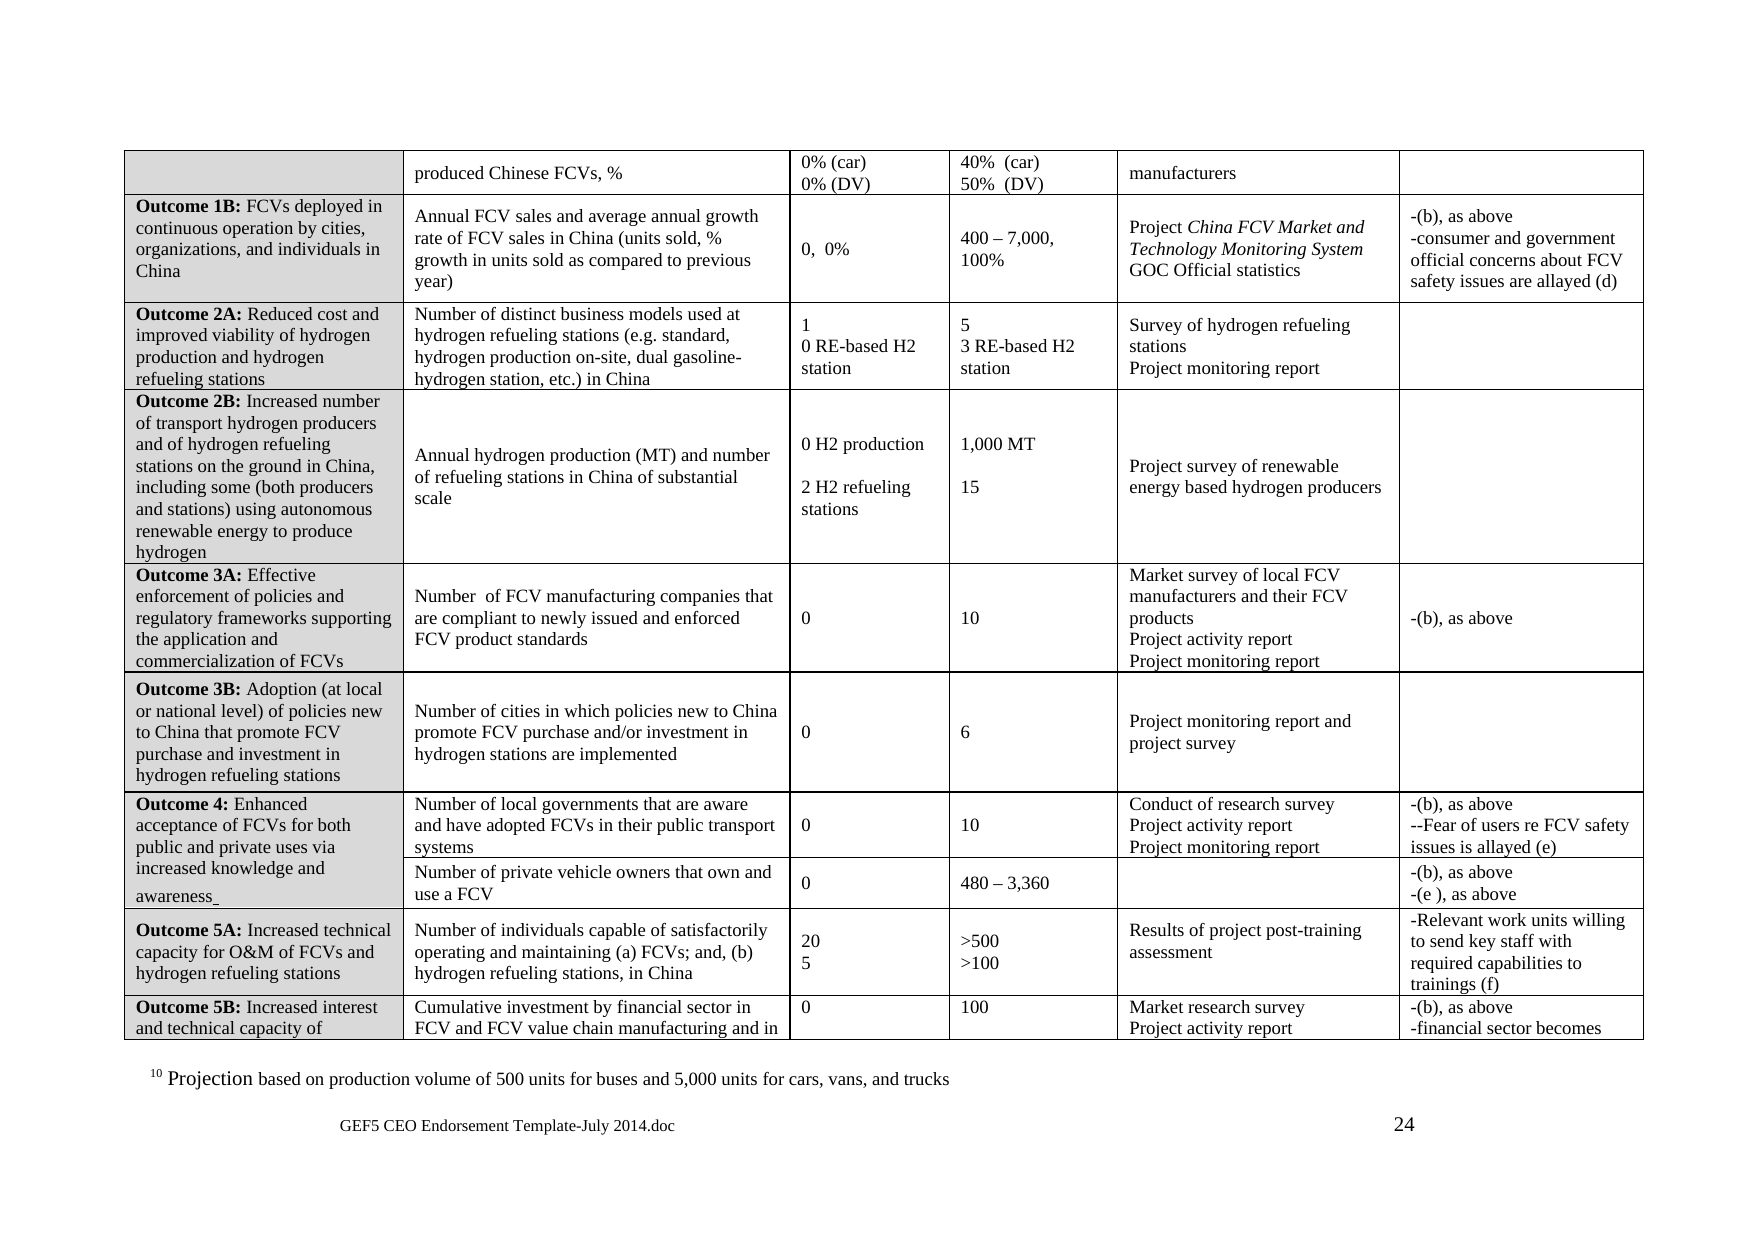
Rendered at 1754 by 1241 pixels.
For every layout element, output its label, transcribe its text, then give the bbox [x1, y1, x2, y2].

table_cell 10 [950, 793, 1117, 857]
table_cell Project survey of FCV manufacturers [1118, 151, 1399, 194]
table_cell Survey of hydrogen refueling stations Project monitoring report [1118, 303, 1399, 389]
table_cell Outcome 3A: Effective enforcement of policies and regulatory frameworks supporting the application and commercialization of FCVs [125, 564, 403, 671]
table_cell Outcome 5A: Increased technical capacity for O&M of FCVs and hydrogen refueling stations [125, 909, 403, 995]
table_cell [1400, 390, 1643, 563]
table_cell Number of cities in which policies new to China promote FCV purchase and/or investment in hydrogen stations are implemented [404, 673, 789, 791]
table_cell Outcome 1B: FCVs deployed in continuous operation by cities, organizations, and individuals in China [125, 195, 403, 302]
table_cell 1,000 MT 15 [950, 390, 1117, 563]
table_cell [125, 996, 403, 1039]
table_cell Project survey of renewable energy based hydrogen producers [1118, 390, 1399, 563]
table_cell 5 3 RE-based H2 station [950, 303, 1117, 389]
table_cell 0, 0% [791, 195, 949, 302]
table_cell [1400, 673, 1643, 791]
table_cell 0 [791, 564, 949, 671]
table_cell -(b), as above -consumer and government official concerns about FCV safety issues are allayed (d) [1400, 195, 1643, 302]
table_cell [1400, 996, 1643, 1039]
table_cell Reduction in high volume unit cost of newly produced Chinese FCVs, % [404, 151, 789, 194]
table_cell -(b), as above --Fear of users re FCV safety issues is allayed (e) [1400, 793, 1643, 857]
table_cell 0 [791, 996, 949, 1039]
table_cell Annual FCV sales and average annual growth rate of FCV sales in China (units sold, % growth in units sold as compared to previous year) [404, 195, 789, 302]
table_cell 0 [791, 673, 949, 791]
table_cell Number of FCV manufacturing companies that are compliant to newly issued and enforced FCV product standards [404, 564, 789, 671]
table_cell Outcome 3B: Adoption (at local or national level) of policies new to China that promote FCV purchase and investment in hydrogen refueling stations [125, 673, 403, 791]
table_cell 0% (bus) 0% (car) 0% (DV) [791, 151, 949, 194]
table_cell Outcome 2A: Reduced cost and improved viability of hydrogen production and hydrogen refueling stations [125, 303, 403, 389]
table_cell -Relevant work units willing to send key staff with required capabilities to trainings (f) [1400, 909, 1643, 995]
table_cell 1 0 RE-based H2 station [791, 303, 949, 389]
table_cell 0 [791, 793, 949, 857]
table_cell Market survey of local FCV manufacturers and their FCV products Project activity report Project monitoring report [1118, 564, 1399, 671]
table_cell Annual hydrogen production (MT) and number of refueling stations in China of substantial scale [404, 390, 789, 563]
table_cell [1118, 858, 1399, 907]
table_cell -(b), as above [1400, 564, 1643, 671]
table_cell Number of distinct business models used at hydrogen refueling stations (e.g. standard, hydrogen production on-site, dual gasoline-hydrogen station, etc.) in China [404, 303, 789, 389]
table_cell Number of individuals capable of satisfactorily operating and maintaining (a) FCVs; and, (b) hydrogen refueling stations, in China [404, 909, 789, 995]
table_cell Conduct of research survey Project activity report Project monitoring report [1118, 793, 1399, 857]
table_cell 480 – 3,360 [950, 858, 1117, 907]
table_cell -(b), as above -(e ), as above [1400, 858, 1643, 907]
table_cell >500 >100 [950, 909, 1117, 995]
table_cell Results of project post-training assessment [1118, 909, 1399, 995]
table_cell 20 5 [791, 909, 949, 995]
table_cell Project China FCV Market and Technology Monitoring System GOC Official statistics [1118, 195, 1399, 302]
table_cell 0 H2 production 2 H2 refueling stations [791, 390, 949, 563]
table_cell Number of local governments that are aware and have adopted FCVs in their public transport systems [404, 793, 789, 857]
table_cell [1400, 303, 1643, 389]
table_cell 100 [950, 996, 1117, 1039]
table_cell 10 [950, 564, 1117, 671]
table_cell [1118, 996, 1399, 1039]
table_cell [404, 996, 789, 1039]
table_cell 50% (bus) 40% (car) 50% (DV) [950, 151, 1117, 194]
table_cell [1400, 151, 1643, 194]
table_cell 400 – 7,000, 100% [950, 195, 1117, 302]
table_cell Outcome 4: Enhanced acceptance of FCVs for both public and private uses via increased knowledge and awareness [125, 793, 403, 907]
table_cell Number of private vehicle owners that own and use a FCV [404, 858, 789, 907]
table_cell Outcome 2B: Increased number of transport hydrogen producers and of hydrogen refueling stations on the ground in China, including some (both producers and stations) using autonomous renewable energy to produce hydrogen [125, 390, 403, 563]
table_cell 0 [791, 858, 949, 907]
table_cell 6 [950, 673, 1117, 791]
table_cell Project monitoring report and project survey [1118, 673, 1399, 791]
